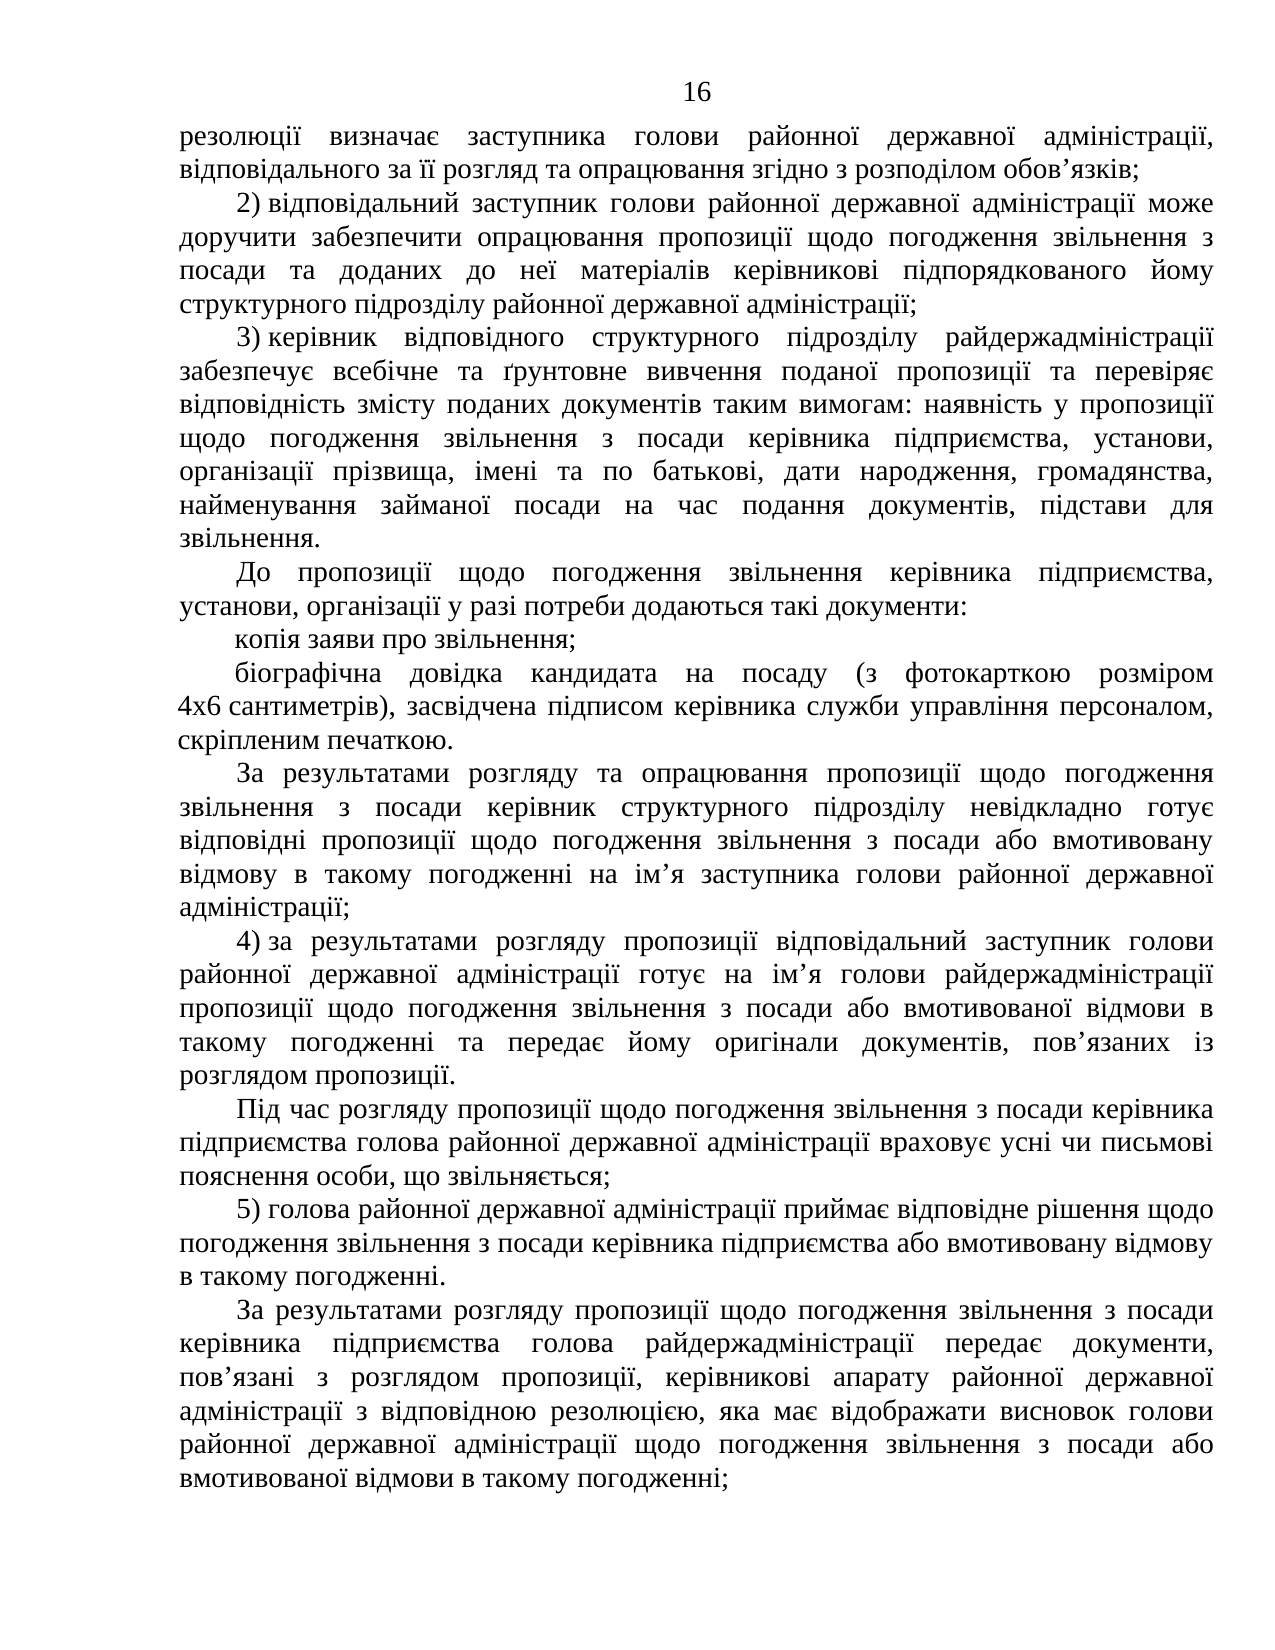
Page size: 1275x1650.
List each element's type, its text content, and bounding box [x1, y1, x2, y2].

text 5) голова районної державної адміністрації приймає відповідне рішення щодо погодження звільнення з посади керівника підприємства або вмотивовану відмову в такому погодженні. [179, 1191, 1215, 1292]
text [179, 118, 1215, 185]
text 4) за результатами розгляду пропозиції відповідальний заступник голови районної державної адміністрації готує на ім’я голови райдержадміністрації пропозиції щодо погодження звільнення з посади або вмотивованої відмови в такому погодженні та передає йому оригінали документів, пов’язаних із розглядом пропозиції. [179, 923, 1215, 1091]
text копія заяви про звільнення; [177, 621, 1215, 655]
text 2) відповідальний заступник голови районної державної адміністрації може доручити забезпечити опрацювання пропозиції щодо погодження звільнення з посади та доданих до неї матеріалів керівникові підпорядкованого йому структурного підрозділу районної державної адміністрації; [179, 185, 1215, 319]
text За результатами розгляду та опрацювання пропозиції щодо погодження звільнення з посади керівник структурного підрозділу невідкладно готує відповідні пропозиції щодо погодження звільнення з посади або вмотивовану відмову в такому погодженні на ім’я заступника голови районної державної адміністрації; [179, 755, 1215, 923]
text 3) керівник відповідного структурного підрозділу райдержадміністрації забезпечує всебічне та ґрунтовне вивчення поданої пропозиції та перевіряє відповідність змісту поданих документів таким вимогам: наявність у пропозиції щодо погодження звільнення з посади керівника підприємства, установи, організації прізвища, імені та по батькові, дати народження, громадянства, найменування займаної посади на час подання документів, підстави для звільнення. [179, 319, 1215, 554]
text За результатами розгляду пропозиції щодо погодження звільнення з посади керівника підприємства голова райдержадміністрації передає документи, пов’язані з розглядом пропозиції, керівникові апарату районної державної адміністрації з відповідною резолюцією, яка має відображати висновок голови районної державної адміністрації щодо погодження звільнення з посади або вмотивованої відмови в такому погодженні; [179, 1292, 1215, 1493]
text До пропозиції щодо погодження звільнення керівника підприємства, установи, організації у разі потреби додаються такі документи: [179, 554, 1215, 621]
text Під час розгляду пропозиції щодо погодження звільнення з посади керівника підприємства голова районної державної адміністрації враховує усні чи письмові пояснення особи, що звільняється; [179, 1091, 1215, 1191]
text біографічна довідка кандидата на посаду (з фотокарткою розміром 4x6 сантиметрів), засвідчена підписом керівника служби управління персоналом, скріпленим печаткою. [177, 655, 1215, 755]
